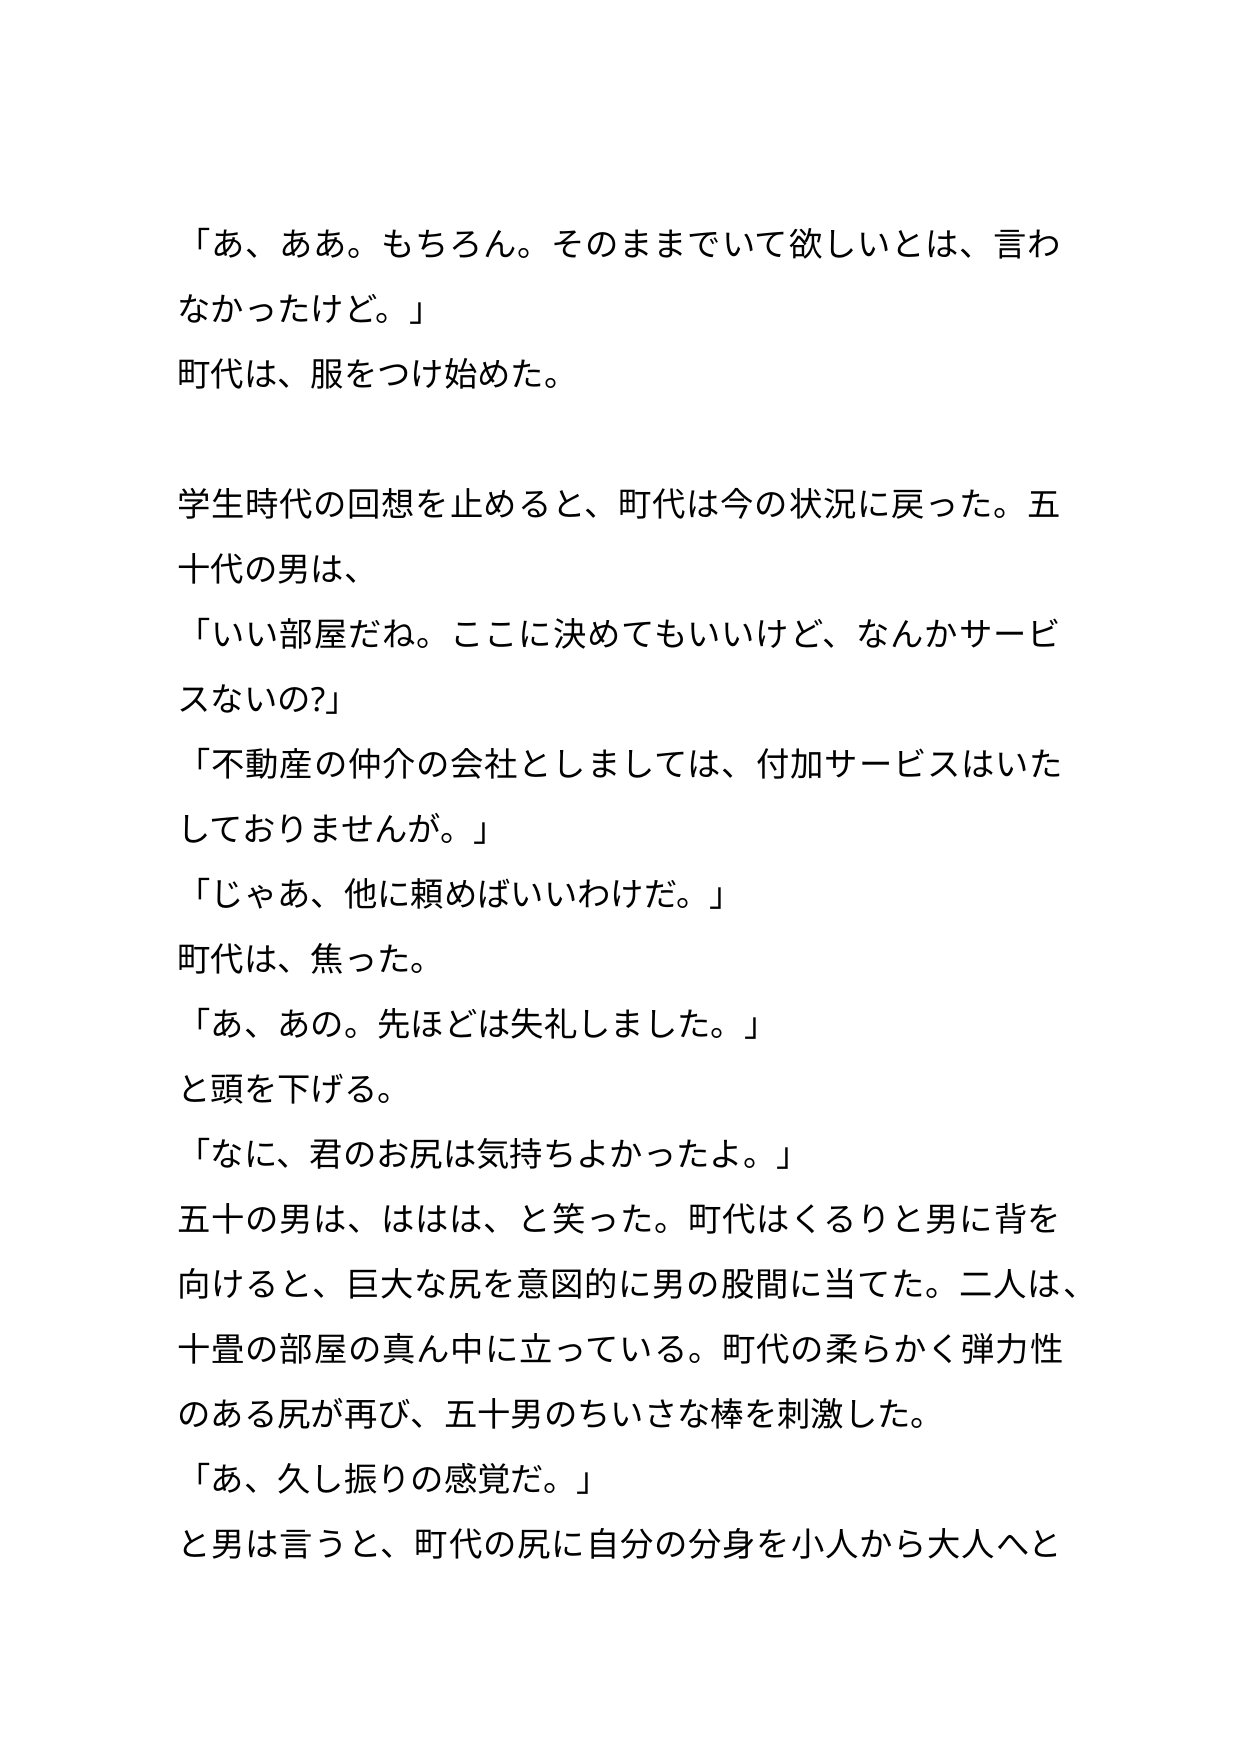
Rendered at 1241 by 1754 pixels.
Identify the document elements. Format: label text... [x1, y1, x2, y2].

text 「あ、久し振りの感覚だ。」 [177, 1444, 1063, 1509]
text 「いい部屋だね。ここに決めてもいいけど、なんかサービスないの?」 [177, 599, 1063, 729]
text 「なに、君のお尻は気持ちよかったよ。」 [177, 1119, 1063, 1184]
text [177, 1509, 1063, 1574]
text 「不動産の仲介の会社としましては、付加サービスはいたしておりませんが。」 [177, 729, 1063, 859]
text と頭を下げる。 [177, 1054, 1063, 1119]
text 町代は、焦った。 [177, 924, 1063, 989]
text 「あ、ああ。もちろん。そのままでいて欲しいとは、言わなかったけど。」 [177, 209, 1063, 339]
text 「じゃあ、他に頼めばいいわけだ。」 [177, 859, 1063, 924]
text 町代は、服をつけ始めた。 [177, 339, 1063, 404]
text 「あ、あの。先ほどは失礼しました。」 [177, 989, 1063, 1054]
text 学生時代の回想を止めると、町代は今の状況に戻った。五十代の男は、 [177, 469, 1063, 599]
text 五十の男は、ははは、と笑った。町代はくるりと男に背を向けると、巨大な尻を意図的に男の股間に当てた。二人は、十畳の部屋の真ん中に立っている。町代の柔らかく弾力性のある尻が再び、五十男のちいさな棒を刺激した。 [177, 1184, 1063, 1444]
